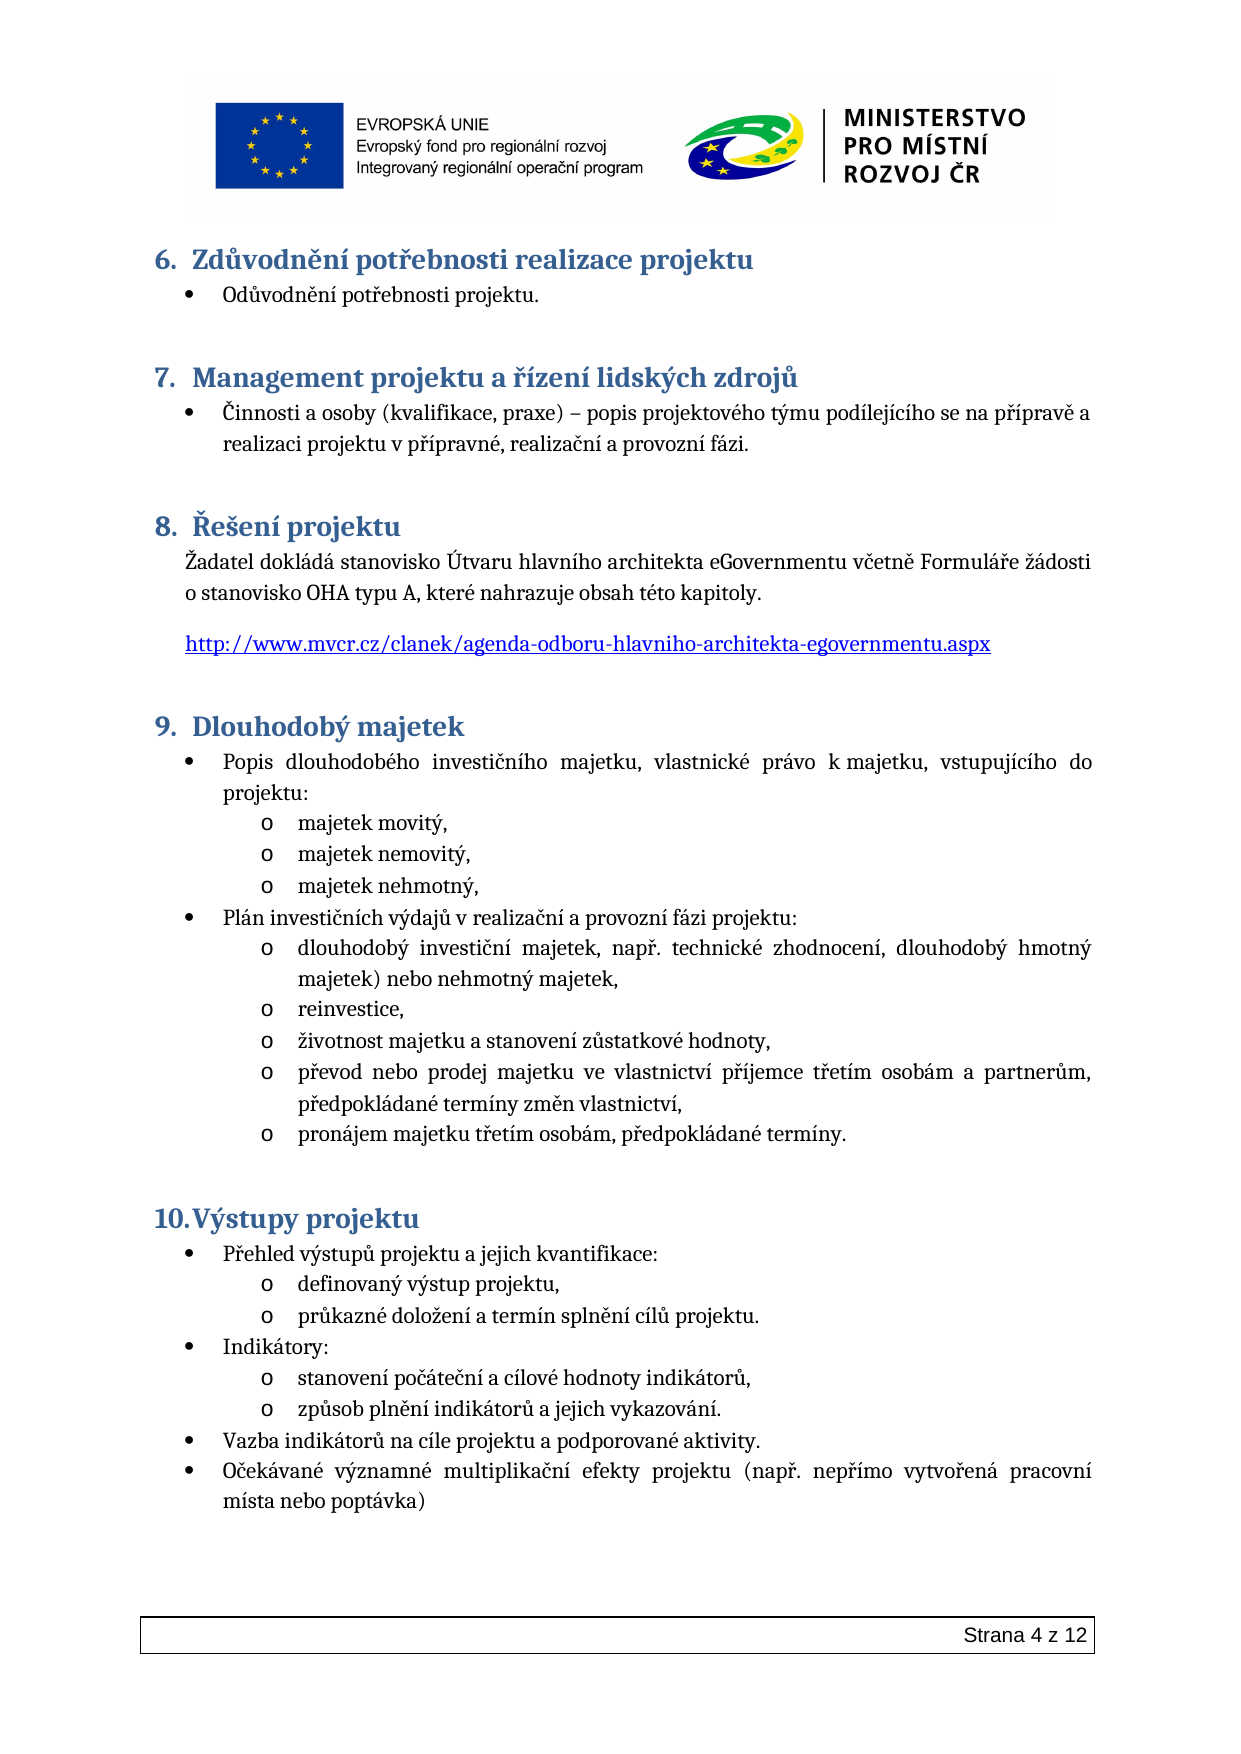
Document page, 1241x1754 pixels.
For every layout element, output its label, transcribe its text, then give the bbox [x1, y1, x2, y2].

list Odůvodnění potřebnosti projektu. [185, 281, 1093, 308]
subtitle Management projektu a řízení lidských zdrojů [154, 362, 1093, 395]
list definovaný výstup projektu, [260, 1271, 1093, 1298]
list životnost majetku a stanovení zůstatkové hodnoty, [260, 1028, 1093, 1055]
list Indikátory: [185, 1334, 1093, 1361]
subtitle Zdůvodnění potřebnosti realizace projektu [154, 243, 1093, 276]
list převod nebo prodej majetku ve vlastnictví příjemce třetím osobám a partnerům, předpokládané termíny změn vlastnictví, [260, 1059, 1093, 1117]
list Plán investičních výdajů v realizační a provozní fázi projektu: [185, 904, 1093, 931]
subtitle Dlouhodobý majetek [154, 711, 1093, 744]
subtitle Řešení projektu [154, 511, 1093, 544]
subtitle Výstupy projektu [154, 1202, 1093, 1236]
list reinvestice, [260, 996, 1093, 1023]
list stanovení počáteční a cílové hodnoty indikátorů, [260, 1364, 1093, 1392]
list průkazné doložení a termín splnění cílů projektu. [260, 1303, 1093, 1330]
text Žadatel dokládá stanovisko Útvaru hlavního architekta eGovernmentu včetně Formuláře žádosti o stanovisko OHA typu A, které nahrazuje obsah této kapitoly. [185, 549, 1093, 606]
list Očekávané významné multiplikační efekty projektu (např. nepřímo vytvořená pracovní místa nebo poptávka) [185, 1458, 1093, 1514]
list dlouhodobý investiční majetek, např. technické zhodnocení, dlouhodobý hmotný majetek) nebo nehmotný majetek, [260, 934, 1093, 992]
list pronájem majetku třetím osobám, předpokládané termíny. [260, 1121, 1093, 1148]
text http://www.mvcr.cz/clanek/agenda-odboru-hlavniho-architekta-egovernmentu.aspx [148, 630, 1093, 657]
list majetek nehmotný, [260, 873, 1093, 900]
list majetek movitý, [260, 809, 1093, 837]
list majetek nemovitý, [260, 841, 1093, 869]
list Popis dlouhodobého investičního majetku, vlastnické právo k majetku, vstupujícího do projektu: [185, 749, 1093, 806]
list Vazba indikátorů na cíle projektu a podporované aktivity. [185, 1427, 1093, 1454]
list Přehled výstupů projektu a jejich kvantifikace: [185, 1241, 1093, 1267]
list způsob plnění indikátorů a jejich vykazování. [260, 1396, 1093, 1423]
list Činnosti a osoby (kvalifikace, praxe) – popis projektového týmu podílejícího se na přípravě a realizaci projektu v přípravné, realizační a provozní fázi. [185, 400, 1093, 457]
picture [187, 73, 1053, 217]
